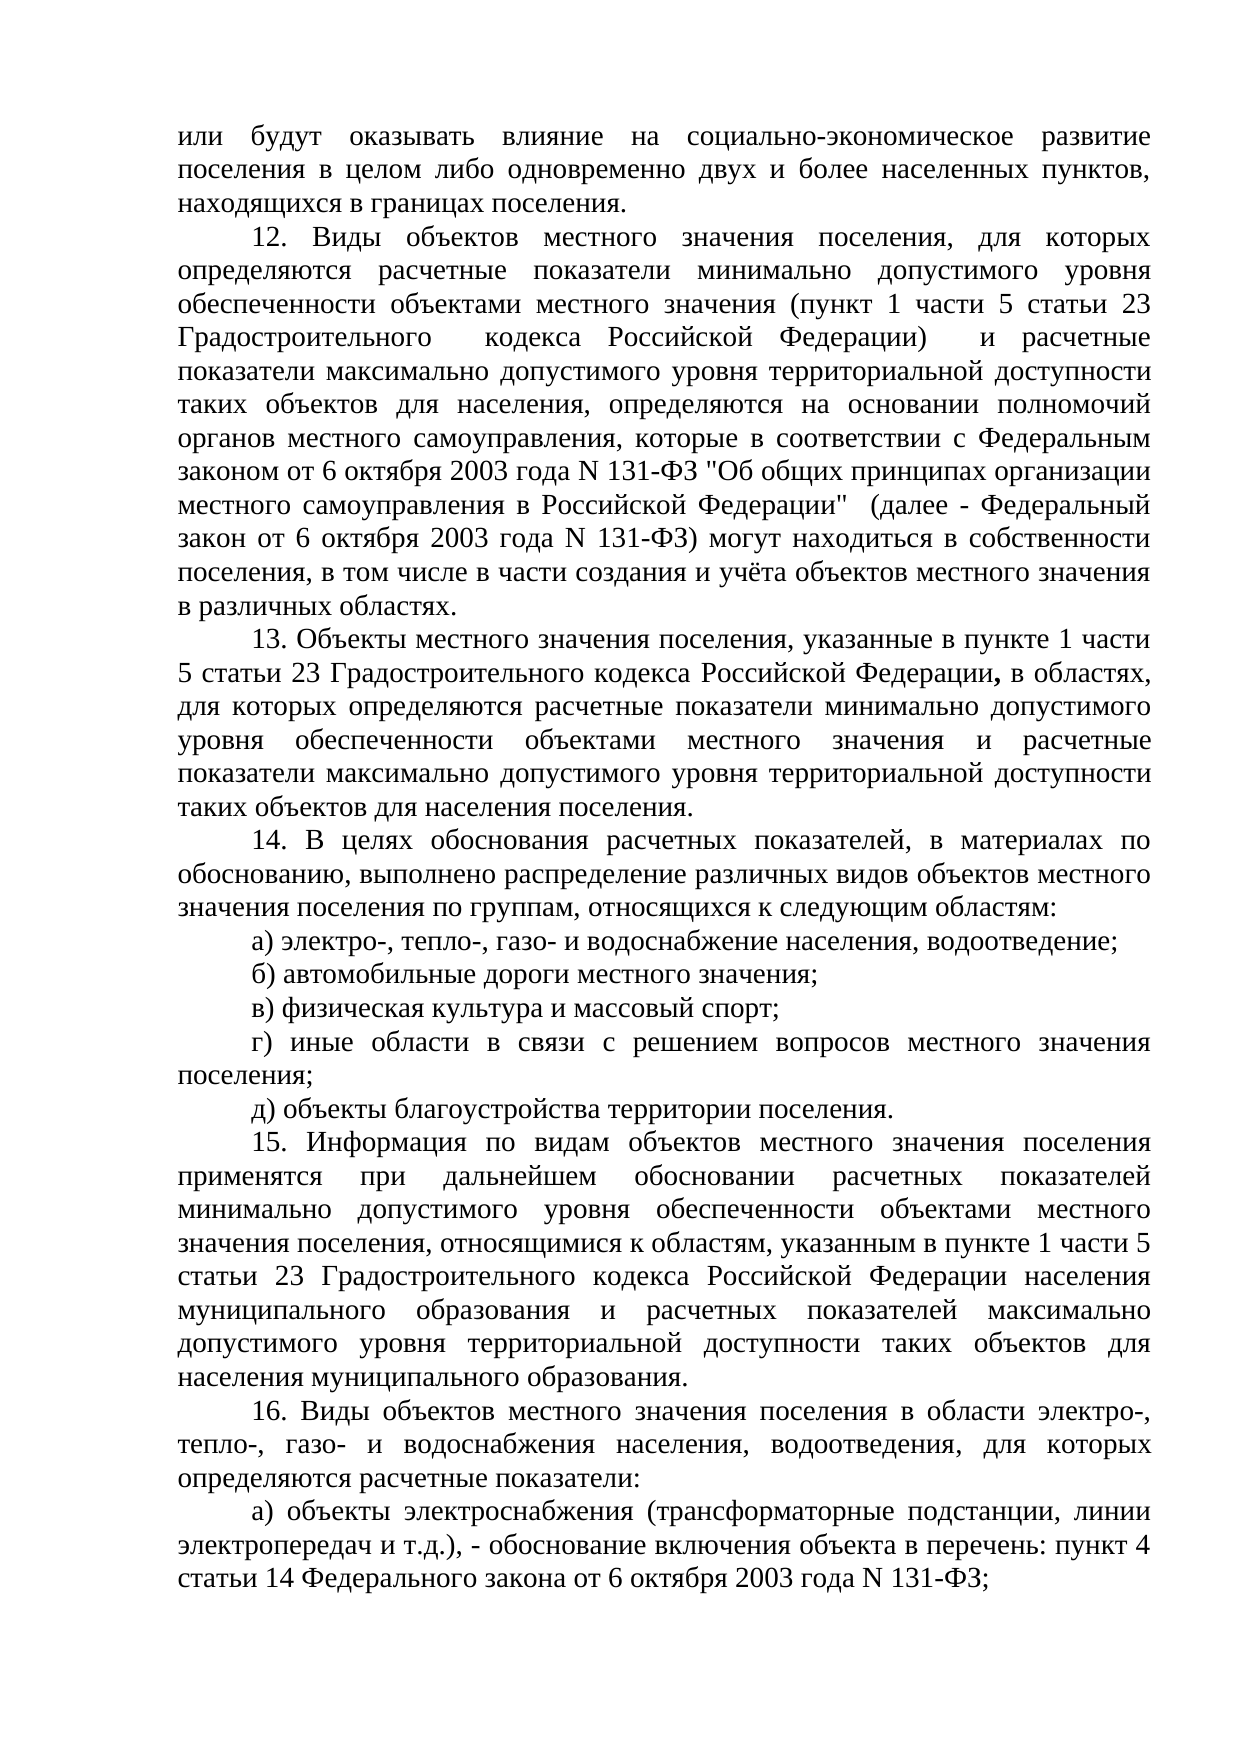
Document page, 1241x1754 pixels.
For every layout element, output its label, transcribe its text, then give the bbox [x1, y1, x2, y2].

text 15. Информация по видам объектов местного значения поселения применятся при дальнейшем обосновании расчетных показателей минимально допустимого уровня обеспеченности объектами местного значения поселения, относящимися к областям, указанным в пункте 1 части 5 статьи 23 Градостроительного кодекса Российской Федерации населения муниципального образования и расчетных показателей максимально допустимого уровня территориальной доступности таких объектов для населения муниципального образования. [177, 1124, 1152, 1393]
text 12. Виды объектов местного значения поселения, для которых определяются расчетные показатели минимально допустимого уровня обеспеченности объектами местного значения (пункт 1 части 5 статьи 23 Градостроительного кодекса Российской Федерации) и расчетные показатели максимально допустимого уровня территориальной доступности таких объектов для населения, определяются на основании полномочий органов местного самоуправления, которые в соответствии с Федеральным законом от 6 октября 2003 года N 131-ФЗ "Об общих принципах организации местного самоуправления в Российской Федерации" (далее - Федеральный закон от 6 октября 2003 года N 131-ФЗ) могут находиться в собственности поселения, в том числе в части создания и учёта объектов местного значения в различных областях. [177, 219, 1152, 621]
text 16. Виды объектов местного значения поселения в области электро-, тепло-, газо- и водоснабжения населения, водоотведения, для которых определяются расчетные показатели: [177, 1393, 1152, 1493]
text а) объекты электроснабжения (трансформаторные подстанции, линии электропередач и т.д.), - обоснование включения объекта в перечень: пункт 4 статьи 14 Федерального закона от 6 октября 2003 года N 131-ФЗ; [177, 1493, 1152, 1594]
text г) иные области в связи с решением вопросов местного значения поселения; [177, 1024, 1152, 1091]
text б) автомобильные дороги местного значения; [177, 957, 1152, 990]
text 13. Объекты местного значения поселения, указанные в пункте 1 части 5 статьи 23 Градостроительного кодекса Российской Федерации, в областях, для которых определяются расчетные показатели минимально допустимого уровня обеспеченности объектами местного значения и расчетные показатели максимально допустимого уровня территориальной доступности таких объектов для населения поселения. [177, 621, 1152, 822]
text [177, 118, 1152, 219]
text 14. В целях обоснования расчетных показателей, в материалах по обоснованию, выполнено распределение различных видов объектов местного значения поселения по группам, относящихся к следующим областям: [177, 822, 1152, 923]
text в) физическая культура и массовый спорт; [177, 990, 1152, 1024]
text а) электро-, тепло-, газо- и водоснабжение населения, водоотведение; [177, 923, 1152, 957]
text д) объекты благоустройства территории поселения. [177, 1091, 1152, 1124]
